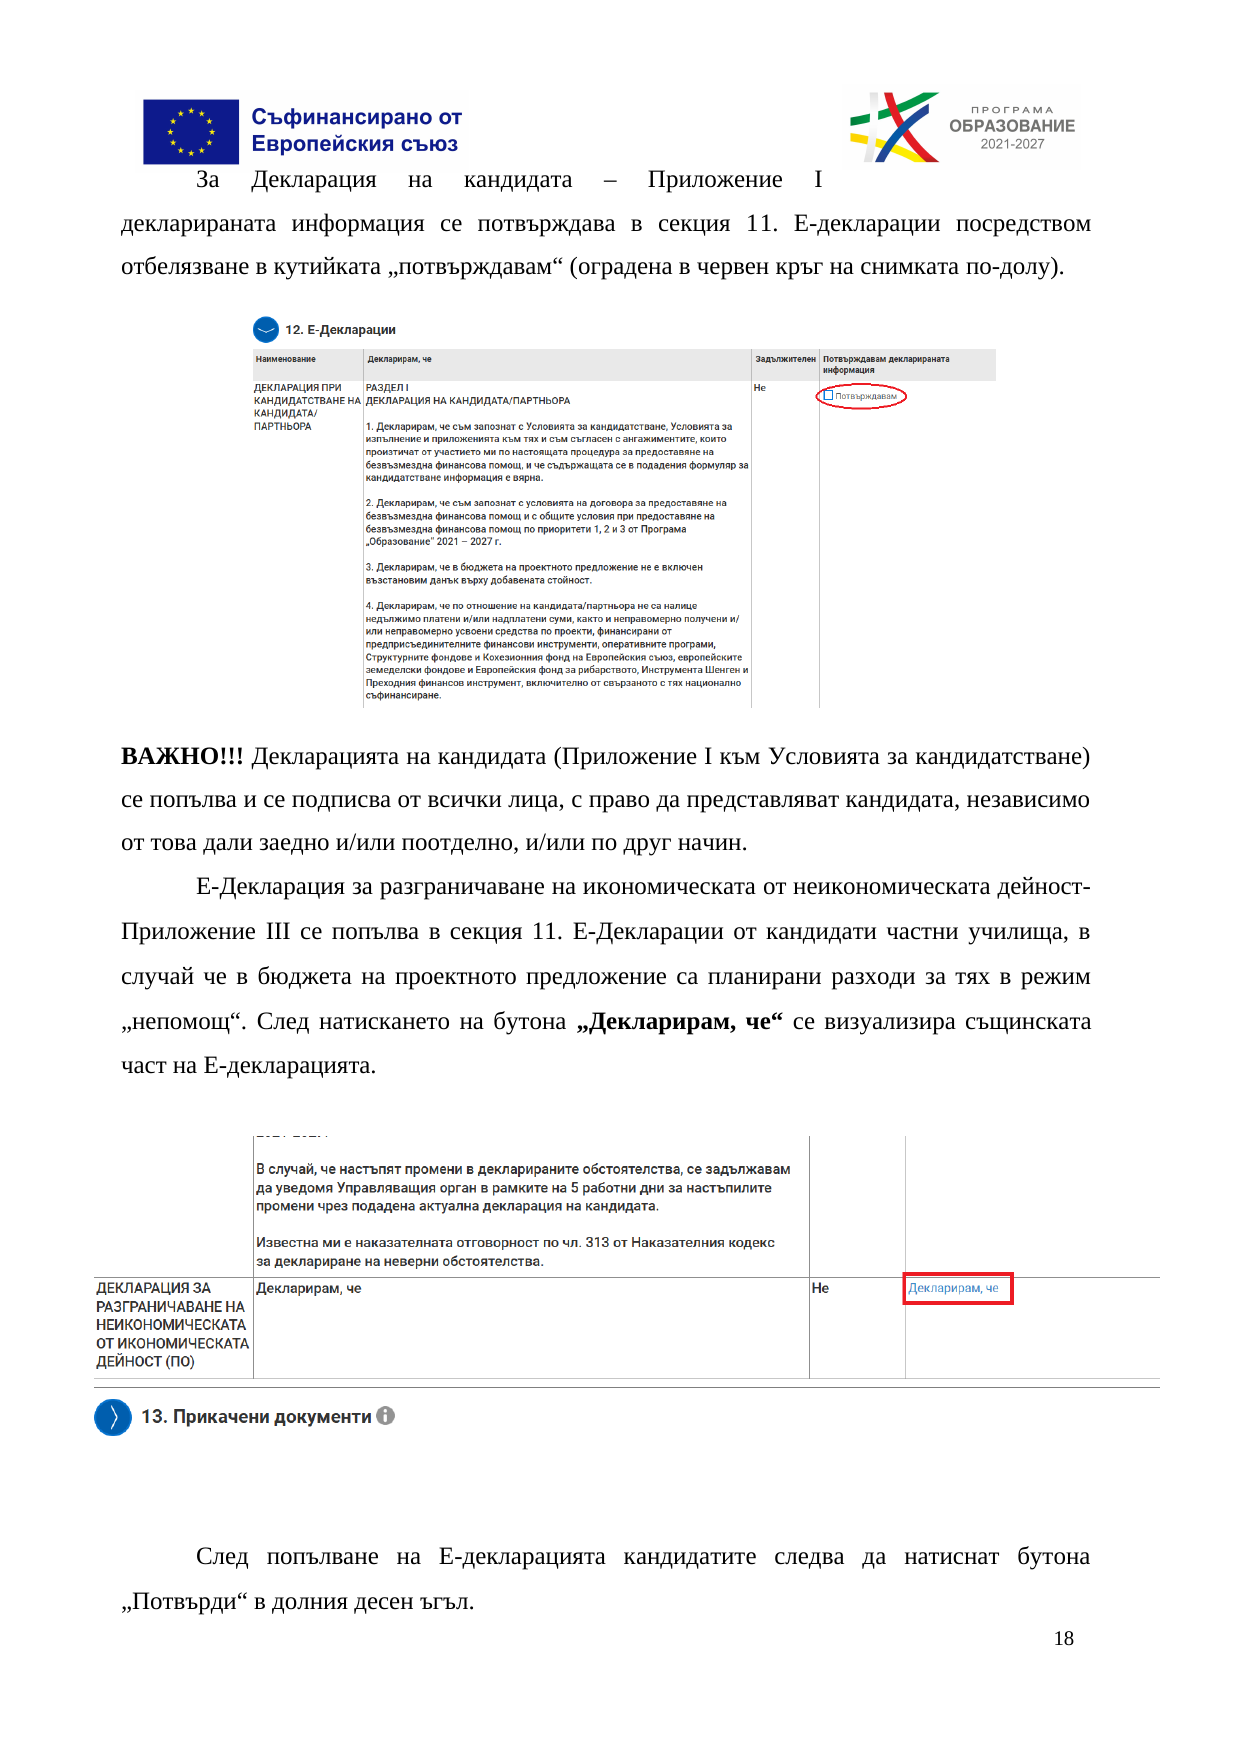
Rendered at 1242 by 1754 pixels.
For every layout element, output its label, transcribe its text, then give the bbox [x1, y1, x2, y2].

picture [134, 90, 470, 164]
picture [840, 84, 1082, 169]
text След попълване на Е-декларацията кандидатите следва да натиснат бутона „Потвърди“ в долния десен ъгъл. [121, 1540, 1092, 1614]
text За Декларация на кандидата – Приложение I декларираната информация се потвърждава в секция 11. Е-декларации посредством отбелязване в кутийката „потвърждавам“ (оградена в червен кръг на снимката по-долу). [121, 164, 1092, 279]
picture [248, 313, 996, 708]
text ВАЖНО!!! Декларацията на кандидата (Приложение I към Условията за кандидатстване) се попълва и се подписва от всички лица, с право да представляват кандидата, независимо от това дали заедно и/или поотделно, и/или по друг начин. [121, 683, 1092, 856]
text Е-Декларация за разграничаване на икономическата от неикономическата дейност-Приложение III се попълва в секция 11. Е-Декларации от кандидати частни училища, в случай че в бюджета на проектното предложение са планирани разходи за тях в режим „непомощ“. След натискането на бутона „Декларирам, че“ се визуализира същинската част на Е-декларацията. [121, 870, 1092, 1079]
picture [79, 1136, 1173, 1452]
